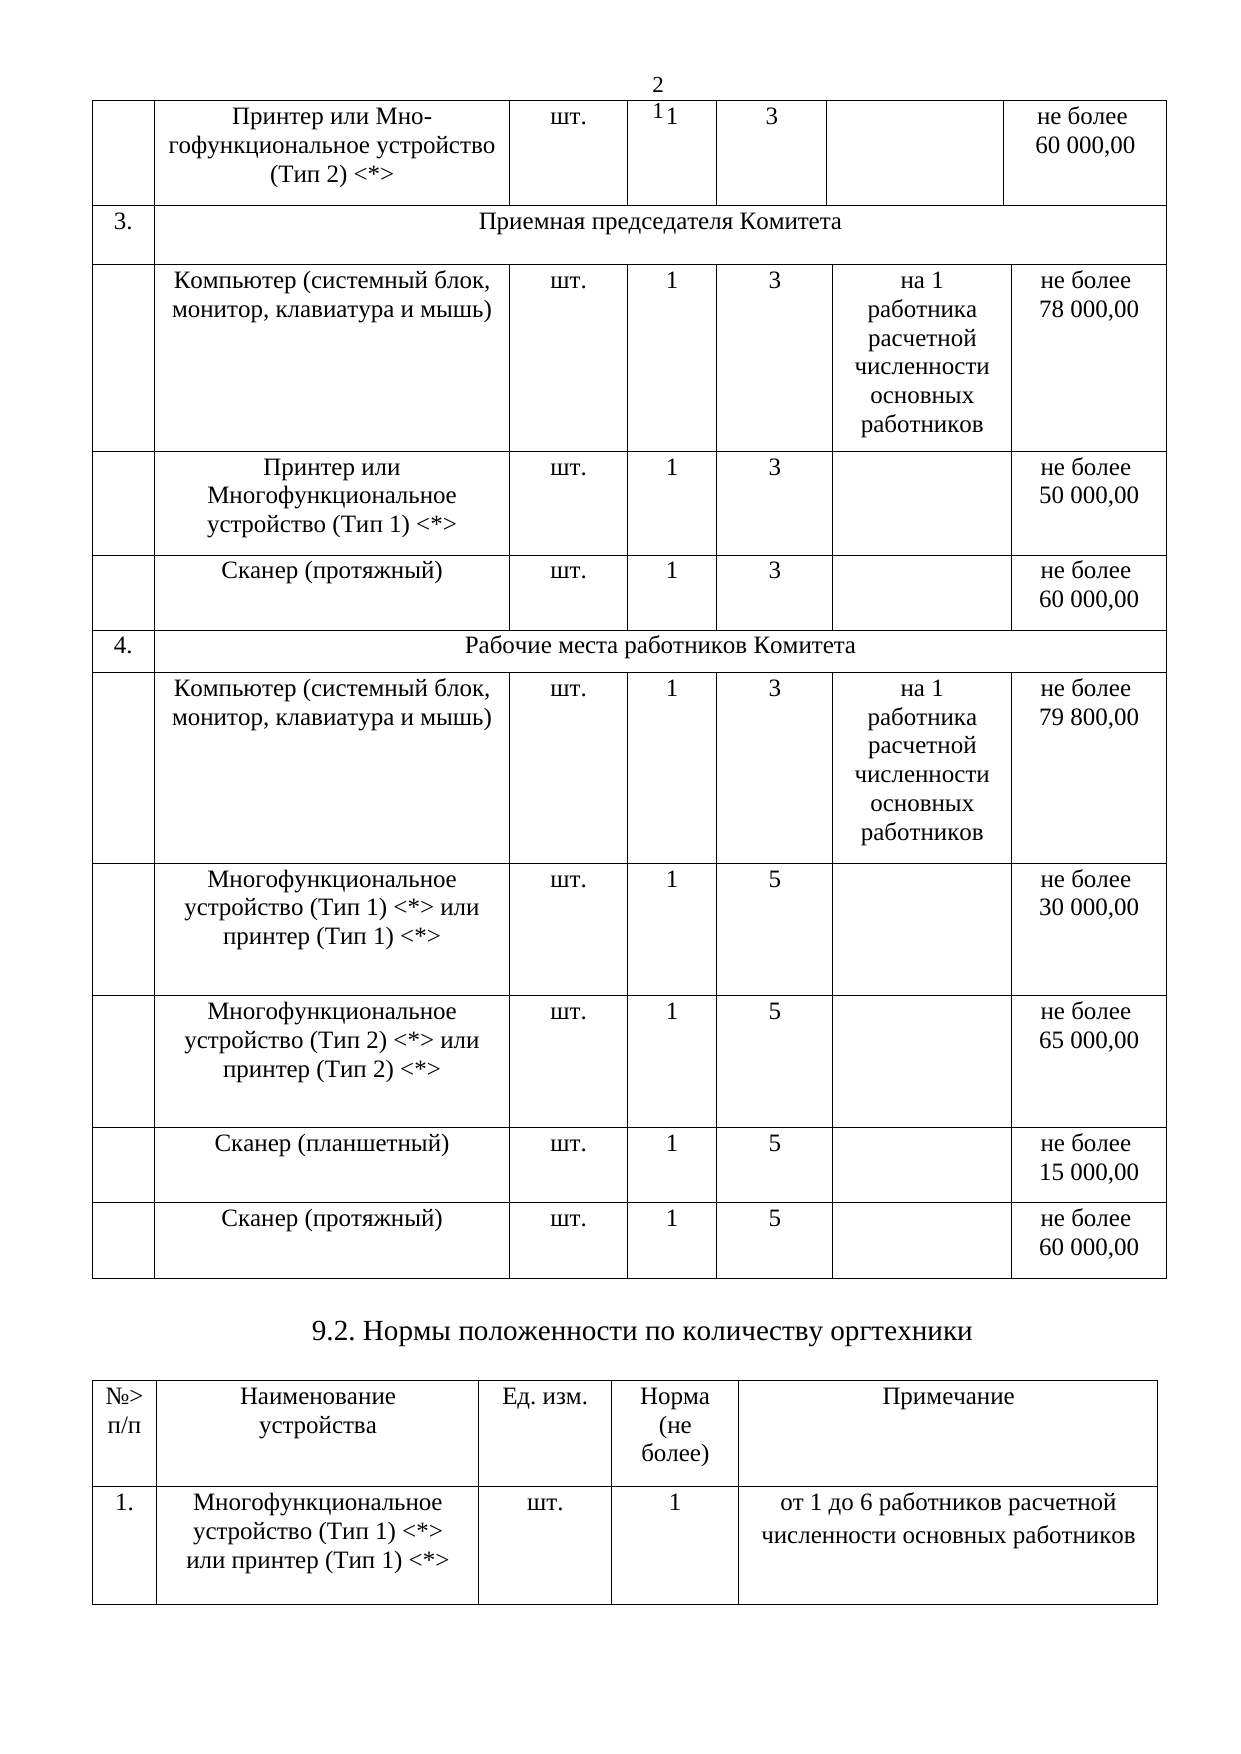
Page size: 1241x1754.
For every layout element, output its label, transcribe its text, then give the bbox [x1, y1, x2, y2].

table_cell 1 [628, 1203, 716, 1278]
table_cell шт. [510, 452, 627, 554]
table_cell 1 [628, 452, 716, 554]
table_cell [93, 265, 154, 451]
table_cell Многофункциональное устройство (Тип 1) <*> или принтер (Тип 1) <*> [157, 1487, 478, 1604]
table_cell не более 50 000,00 [1012, 452, 1166, 554]
table_cell 1 [628, 556, 716, 629]
table_cell Сканер (протяжный) [155, 556, 509, 629]
table_cell на 1 работника расчетной численности основных работников [833, 673, 1011, 863]
table_cell шт. [510, 265, 627, 451]
table_cell шт. [510, 1128, 627, 1202]
table_cell 5 [717, 864, 832, 995]
table_cell не более 78 000,00 [1012, 265, 1166, 451]
table_cell не более 15 000,00 [1012, 1128, 1166, 1202]
table_cell 1 [628, 265, 716, 451]
table_cell [833, 1203, 1011, 1278]
table_cell Приемная председателя Комитета [155, 206, 1166, 264]
table_cell 3 [717, 556, 832, 629]
table_cell [833, 996, 1011, 1127]
table_cell Компьютер (системный блок, монитор, клавиатура и мышь) [155, 673, 509, 863]
table_cell [833, 864, 1011, 995]
table_cell 4. [93, 631, 154, 672]
table_cell шт. [479, 1487, 611, 1604]
table_cell 1 [628, 864, 716, 995]
table_cell 5 [717, 1203, 832, 1278]
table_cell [155, 265, 509, 451]
table_cell [93, 556, 154, 629]
table_cell 3 [717, 265, 832, 451]
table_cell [739, 1487, 1157, 1604]
table_cell [833, 1128, 1011, 1202]
table_cell не более 30 000,00 [1012, 864, 1166, 995]
table_cell шт. [510, 1203, 627, 1278]
table_cell [93, 452, 154, 554]
table_cell Сканер (планшетный) [155, 1128, 509, 1202]
table_cell 5 [717, 1128, 832, 1202]
table_header №> п/п [93, 1381, 156, 1486]
table_cell шт. [510, 996, 627, 1127]
table_cell [93, 996, 154, 1127]
table_cell [833, 556, 1011, 629]
table_cell не более 60 000,00 [1012, 556, 1166, 629]
table_cell [833, 452, 1011, 554]
table_cell шт. [510, 101, 627, 205]
table_cell не более 65 000,00 [1012, 996, 1166, 1127]
table_cell [93, 101, 154, 205]
table_cell 5 [717, 996, 832, 1127]
table_cell 3 [717, 452, 832, 554]
table_cell Принтер или Многофункциональное устройство (Тип 2) <*> [155, 101, 509, 205]
table_cell [93, 864, 154, 995]
table_cell шт. [510, 673, 627, 863]
table_cell Многофункциональное устройство (Тип 2) <*> или принтер (Тип 2) <*> [155, 996, 509, 1127]
table_cell [93, 1203, 154, 1278]
table_cell не более 60 000,00 [1012, 1203, 1166, 1278]
table_cell на 1 работника расчетной численности основных работников [833, 265, 1011, 451]
table_cell Рабочие места работников Комитета [155, 631, 1166, 672]
table_header Норма (не более) [612, 1381, 738, 1486]
table_header Ед. изм. [479, 1381, 611, 1486]
table_cell 3 [717, 101, 826, 205]
table_cell 1 [628, 1128, 716, 1202]
table_cell 3 [717, 673, 832, 863]
table_cell [93, 1128, 154, 1202]
table_cell 1 [628, 996, 716, 1127]
table_cell 3. [93, 206, 154, 264]
table_cell 1 [628, 673, 716, 863]
table_cell шт. [510, 864, 627, 995]
text 9.2. Нормы положенности по количеству оргтехники [103, 1313, 1181, 1346]
table_header Наименование устройства [157, 1381, 478, 1486]
table_cell 1. [93, 1487, 156, 1604]
table_cell 1 [628, 101, 716, 205]
table_cell не более 79 800,00 [1012, 673, 1166, 863]
table_cell не более 60 000,00 [1004, 101, 1166, 205]
table_cell шт. [510, 556, 627, 629]
table_cell 1 [612, 1487, 738, 1604]
table_cell [93, 673, 154, 863]
table_cell [827, 101, 1003, 205]
table_cell Многофункциональное устройство (Тип 1) <*> или принтер (Тип 1) <*> [155, 864, 509, 995]
table_cell Сканер (протяжный) [155, 1203, 509, 1278]
table_header Примечание [739, 1381, 1157, 1486]
table_cell Принтер или Многофункциональное устройство (Тип 1) <*> [155, 452, 509, 554]
